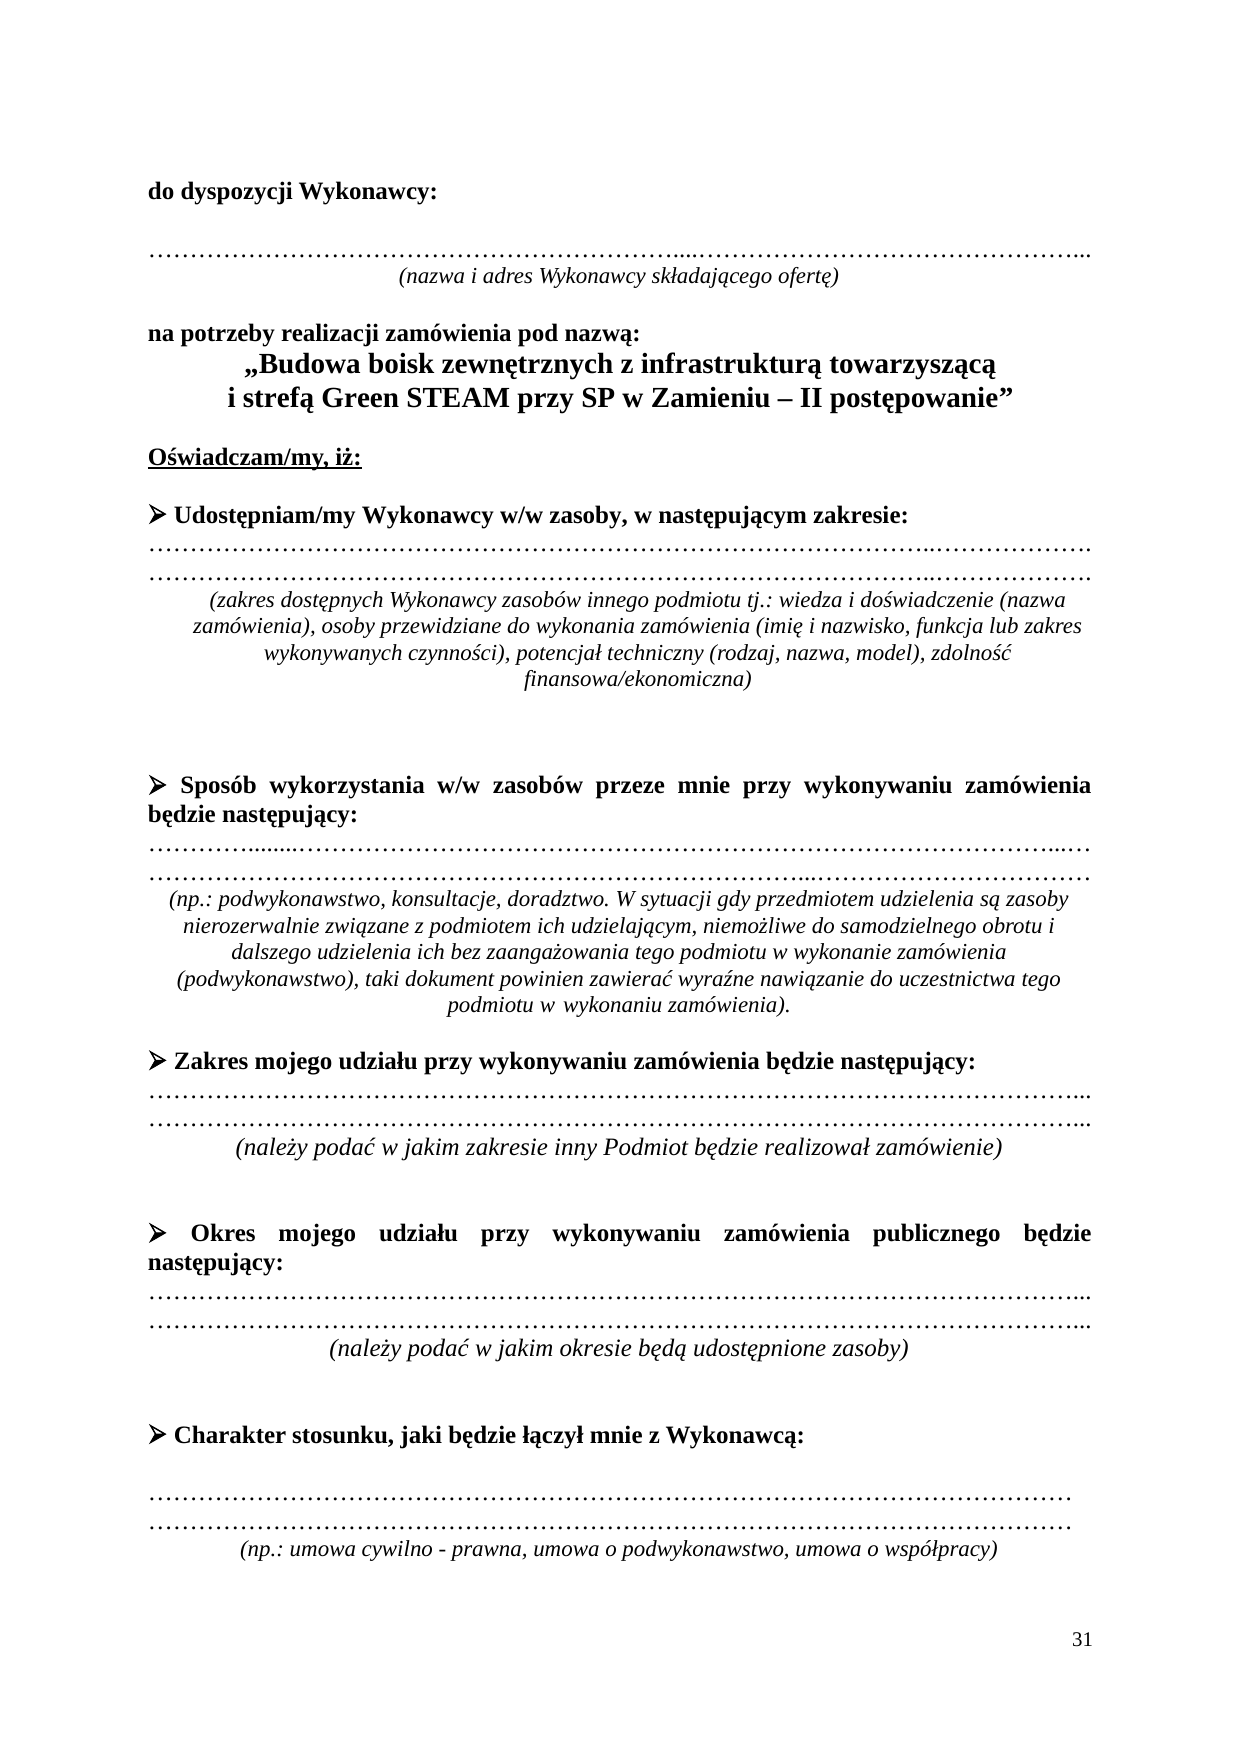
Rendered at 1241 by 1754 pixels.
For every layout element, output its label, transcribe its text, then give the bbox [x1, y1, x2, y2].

text …………………………………………………………………………………..………………. [148, 528, 1093, 557]
text …………………………………………………………………………………………………... [148, 1103, 1093, 1132]
text ………………………………………………………………………………………………… [148, 1506, 1093, 1535]
text na potrzeby realizacji zamówienia pod nazwą: [148, 318, 1093, 346]
text do dyspozycji Wykonawcy: [148, 176, 1093, 205]
text „Budowa boisk zewnętrznych z infrastrukturą towarzyszącą i strefą Green STEAM przy SP w Zamieniu – II postępowanie” [148, 346, 1093, 413]
text (np.: umowa cywilno - prawna, umowa o podwykonawstwo, umowa o współpracy) [148, 1535, 1093, 1561]
text (np.: podwykonawstwo, konsultacje, doradztwo. W sytuacji gdy przedmiotem udzielenia są zasoby nierozerwalnie związane z podmiotem ich udzielającym, niemożliwe do samodzielnego obrotu i dalszego udzielenia ich bez zaangażowania tego podmiotu w wykonanie zamówienia (podwykonawstwo), taki dokument powinien zawierać wyraźne nawiązanie do uczestnictwa tego podmiotu w wykonaniu zamówienia). [148, 886, 1093, 1017]
text ………………………………………………………………………………………………… [148, 1477, 1093, 1506]
text (należy podać w jakim okresie będą udostępnione zasoby) [148, 1333, 1093, 1362]
text Sposób wykorzystania w/w zasobów przeze mnie przy wykonywaniu zamówienia będzie następujący: [148, 771, 1093, 828]
text …………………………………………………………………………………………………... [148, 1276, 1093, 1305]
text (należy podać w jakim zakresie inny Podmiot będzie realizował zamówienie) [148, 1132, 1093, 1161]
text …………........………………………………………………………………………………...… [148, 828, 1093, 857]
text Oświadczam/my, iż: [148, 442, 1093, 471]
text Charakter stosunku, jaki będzie łączył mnie z Wykonawcą: [148, 1420, 1093, 1448]
text …………………………………………………………………………………………………... [148, 1075, 1093, 1103]
text (zakres dostępnych Wykonawcy zasobów innego podmiotu tj.: wiedza i doświadczenie (nazwa zamówienia), osoby przewidziane do wykonania zamówienia (imię i nazwisko, funkcja lub zakres wykonywanych czynności), potencjał techniczny (rodzaj, nazwa, model), zdolność finansowa/ekonomiczna) [185, 586, 1093, 691]
text ……………………………………………………………………...…………………………… [148, 857, 1093, 886]
text (nazwa i adres Wykonawcy składającego ofertę) [148, 263, 1093, 289]
text Okres mojego udziału przy wykonywaniu zamówienia publicznego będzie następujący: [148, 1218, 1093, 1276]
text Udostępniam/my Wykonawcy w/w zasoby, w następującym zakresie: [148, 500, 1093, 528]
text …………………………………………………………………………………..………………. [148, 557, 1093, 586]
text …………………………………………………………………………………………………... [148, 1305, 1093, 1333]
text ………………………………………………………....………………………………………... [148, 234, 1093, 263]
text Zakres mojego udziału przy wykonywaniu zamówienia będzie następujący: [148, 1046, 1093, 1075]
